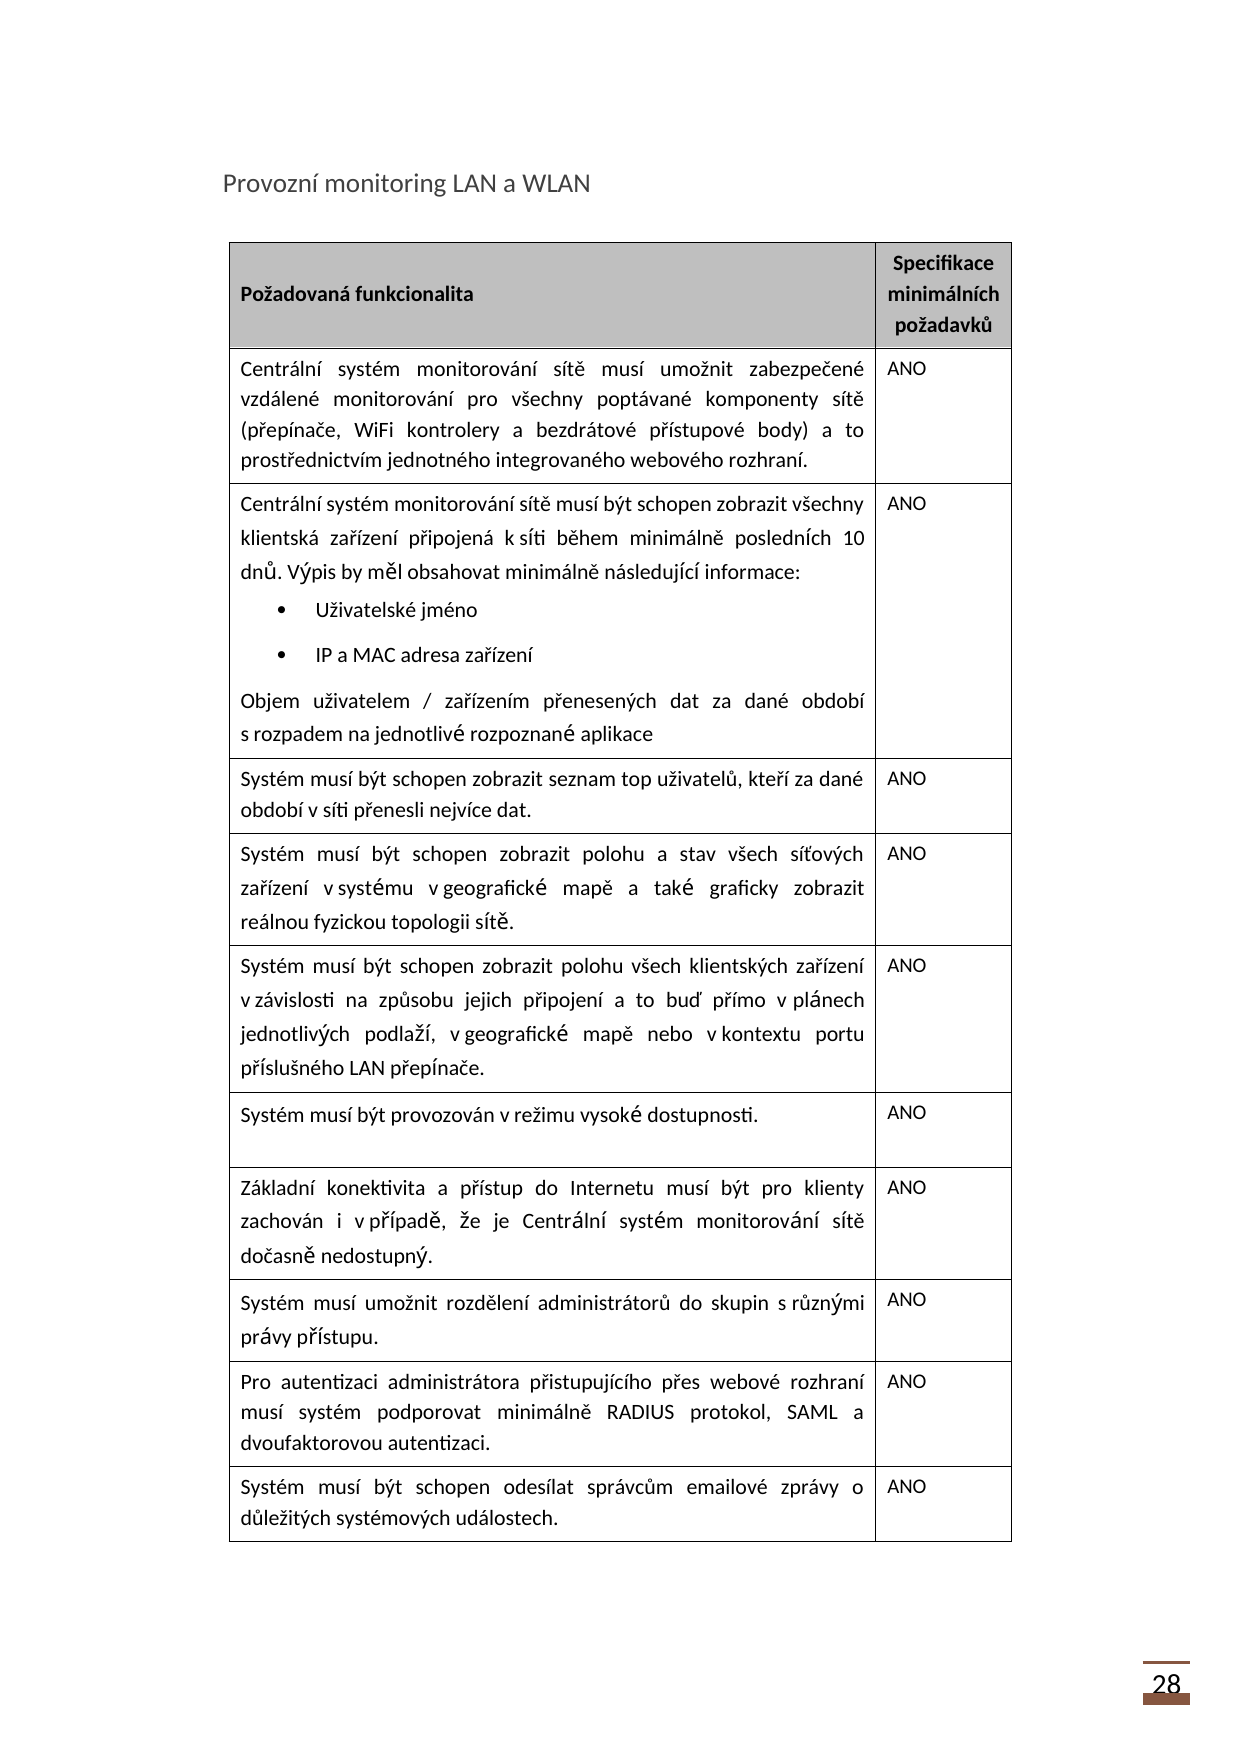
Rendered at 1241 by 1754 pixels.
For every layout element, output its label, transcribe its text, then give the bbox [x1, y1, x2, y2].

table_cell Systém musí být schopen odesílat správcům emailové zprávy o důležitých systémových událostech. [230, 1467, 875, 1541]
table_cell Základní konektivita a přístup do Internetu musí být pro klienty zachován i v případě, že je Centrální systém monitorování sítě dočasně nedostupný. [230, 1168, 875, 1279]
table_cell ANO [876, 759, 1011, 833]
table_cell Systém musí být schopen zobrazit seznam top uživatelů, kteří za dané období v síti přenesli nejvíce dat. [230, 759, 875, 833]
table_cell ANO [876, 484, 1011, 758]
table_cell ANO [876, 1168, 1011, 1279]
table_cell ANO [876, 834, 1011, 945]
table_cell ANO [876, 1467, 1011, 1541]
table_cell Centrální systém monitorování sítě musí být schopen zobrazit všechny klientská zařízení připojená k síti během minimálně posledních 10 dnů. Výpis by měl obsahovat minimálně následující informace: Uživatelské jméno IP a MAC adresa zařízení Objem uživatelem / zařízením přenesených dat za dané období s rozpadem na jednotlivé rozpoznané aplikace [230, 484, 875, 758]
table_header Specifikace minimálních požadavků [876, 243, 1011, 347]
table_cell Systém musí umožnit rozdělení administrátorů do skupin s různými právy přístupu. [230, 1280, 875, 1361]
table_cell ANO [876, 349, 1011, 483]
table_cell ANO [876, 1362, 1011, 1466]
table_cell ANO [876, 1093, 1011, 1167]
table_header Požadovaná funkcionalita [230, 243, 875, 347]
table_cell ANO [876, 1280, 1011, 1361]
table_cell ANO [876, 946, 1011, 1092]
table_cell Systém musí být schopen zobrazit polohu a stav všech síťových zařízení v systému v geografické mapě a také graficky zobrazit reálnou fyzickou topologii sítě. [230, 834, 875, 945]
table_cell Systém musí být provozován v režimu vysoké dostupnosti. [230, 1093, 875, 1167]
table_cell Systém musí být schopen zobrazit polohu všech klientských zařízení v závislosti na způsobu jejich připojení a to buď přímo v plánech jednotlivých podlaží, v geografické mapě nebo v kontextu portu příslušného LAN přepínače. [230, 946, 875, 1092]
table_cell Pro autentizaci administrátora přistupujícího přes webové rozhraní musí systém podporovat minimálně RADIUS protokol, SAML a dvoufaktorovou autentizaci. [230, 1362, 875, 1466]
subtitle Provozní monitoring LAN a WLAN [223, 166, 1092, 199]
table_cell Centrální systém monitorování sítě musí umožnit zabezpečené vzdálené monitorování pro všechny poptávané komponenty sítě (přepínače, WiFi kontrolery a bezdrátové přístupové body) a to prostřednictvím jednotného integrovaného webového rozhraní. [230, 349, 875, 483]
